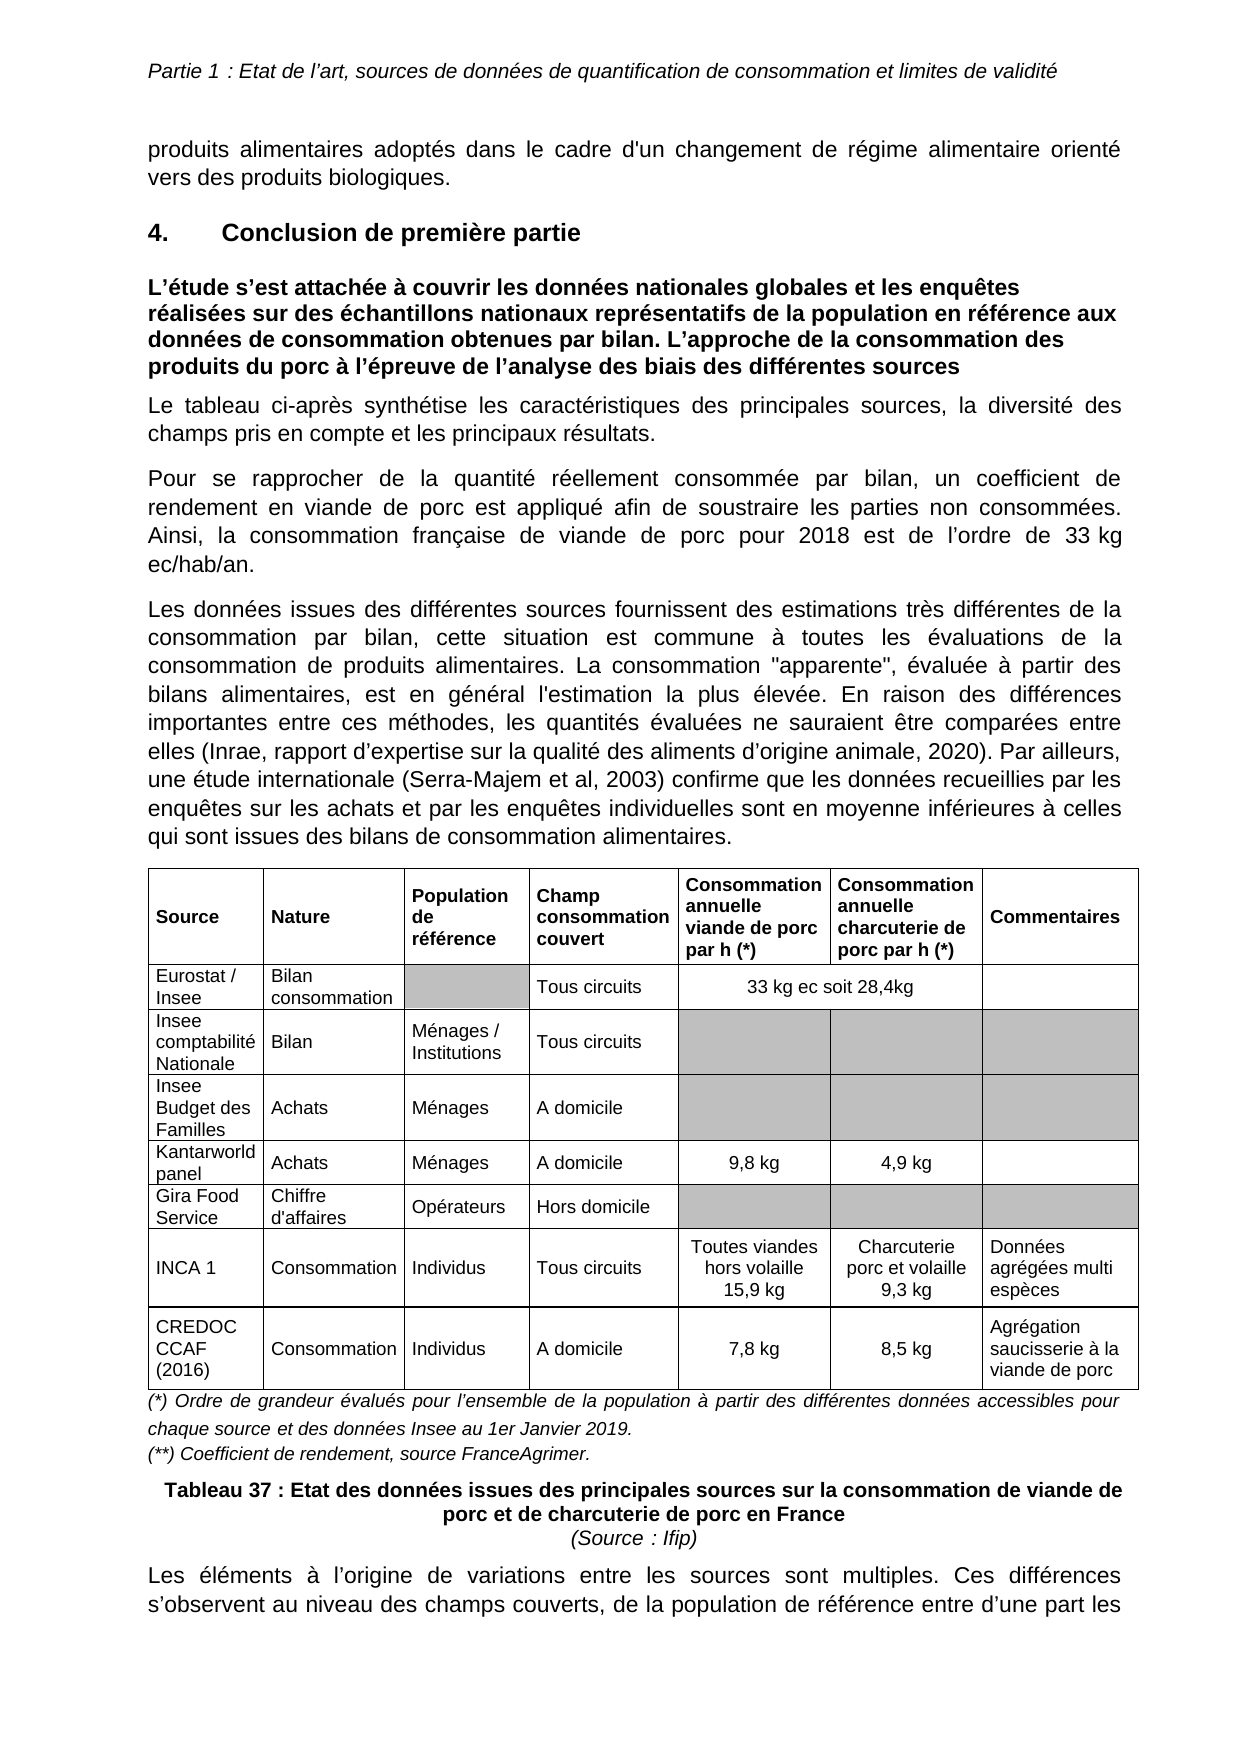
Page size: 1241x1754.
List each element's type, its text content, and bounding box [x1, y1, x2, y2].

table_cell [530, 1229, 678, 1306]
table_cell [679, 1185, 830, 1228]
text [148, 136, 1122, 191]
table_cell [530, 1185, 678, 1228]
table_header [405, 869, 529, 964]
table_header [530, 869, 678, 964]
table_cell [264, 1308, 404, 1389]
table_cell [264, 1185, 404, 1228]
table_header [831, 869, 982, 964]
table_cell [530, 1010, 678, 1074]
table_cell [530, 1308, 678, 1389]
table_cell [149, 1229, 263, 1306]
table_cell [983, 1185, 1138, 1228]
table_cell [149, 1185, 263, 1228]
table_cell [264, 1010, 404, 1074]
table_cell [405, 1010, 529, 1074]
text Le tableau ci-après synthétise les caractéristiques des principales sources, la diversité des champs pris en compte et les principaux résultats. [148, 392, 1122, 446]
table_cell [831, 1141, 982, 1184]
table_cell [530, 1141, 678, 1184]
text (**) Coefficient de rendement, source FranceAgrimer. [148, 1442, 1122, 1464]
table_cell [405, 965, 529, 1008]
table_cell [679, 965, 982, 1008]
text Tableau 37 : Etat des données issues des principales sources sur la consommation de viande de porc et de charcuterie de porc en France [148, 1478, 1140, 1526]
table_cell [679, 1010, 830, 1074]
subtitle L’étude s’est attachée à couvrir les données nationales globales et les enquêtes réalisées sur des échantillons nationaux représentatifs de la population en référence aux données de consommation obtenues par bilan. L’approche de la consommation des produits du porc à l’épreuve de l’analyse des biais des différentes sources [148, 274, 1122, 379]
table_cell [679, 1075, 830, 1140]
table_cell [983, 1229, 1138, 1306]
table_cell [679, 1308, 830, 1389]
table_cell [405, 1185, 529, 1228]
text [148, 1562, 1122, 1617]
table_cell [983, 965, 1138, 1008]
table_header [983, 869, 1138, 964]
text (*) Ordre de grandeur évalués pour l’ensemble de la population à partir des différentes données accessibles pour chaque source et des données Insee au 1er Janvier 2019. [148, 1390, 1122, 1440]
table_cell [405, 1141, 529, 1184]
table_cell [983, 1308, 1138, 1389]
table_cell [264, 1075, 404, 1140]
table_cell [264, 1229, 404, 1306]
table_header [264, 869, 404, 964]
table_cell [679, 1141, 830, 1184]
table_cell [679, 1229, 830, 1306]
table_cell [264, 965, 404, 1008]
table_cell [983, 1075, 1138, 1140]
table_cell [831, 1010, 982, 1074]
text Pour se rapprocher de la quantité réellement consommée par bilan, un coefficient de rendement en viande de porc est appliqué afin de soustraire les parties non consommées. Ainsi, la consommation française de viande de porc pour 2018 est de l’ordre de 33 kg ec/hab/an. [148, 465, 1122, 577]
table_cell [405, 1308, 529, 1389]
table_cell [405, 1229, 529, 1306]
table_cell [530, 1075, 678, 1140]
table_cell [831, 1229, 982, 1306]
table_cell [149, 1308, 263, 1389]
subtitle 4. Conclusion de première partie [148, 218, 1122, 246]
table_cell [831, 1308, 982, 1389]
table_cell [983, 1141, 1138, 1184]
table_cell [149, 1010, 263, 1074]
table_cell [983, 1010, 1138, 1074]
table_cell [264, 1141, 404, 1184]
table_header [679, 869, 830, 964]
text Les données issues des différentes sources fournissent des estimations très différentes de la consommation par bilan, cette situation est commune à toutes les évaluations de la consommation de produits alimentaires. La consommation "apparente", évaluée à partir des bilans alimentaires, est en général l'estimation la plus élevée. En raison des différences importantes entre ces méthodes, les quantités évaluées ne sauraient être comparées entre elles (Inrae, rapport d’expertise sur la qualité des aliments d’origine animale, 2020). Par ailleurs, une étude internationale (Serra-Majem et al, 2003) confirme que les données recueillies par les enquêtes sur les achats et par les enquêtes individuelles sont en moyenne inférieures à celles qui sont issues des bilans de consommation alimentaires. [148, 596, 1122, 849]
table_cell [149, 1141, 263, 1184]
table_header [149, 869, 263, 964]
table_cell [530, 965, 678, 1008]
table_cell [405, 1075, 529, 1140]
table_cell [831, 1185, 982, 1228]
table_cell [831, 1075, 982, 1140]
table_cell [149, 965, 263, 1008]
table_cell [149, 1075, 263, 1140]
text (Source : Ifip) [130, 1526, 1140, 1550]
